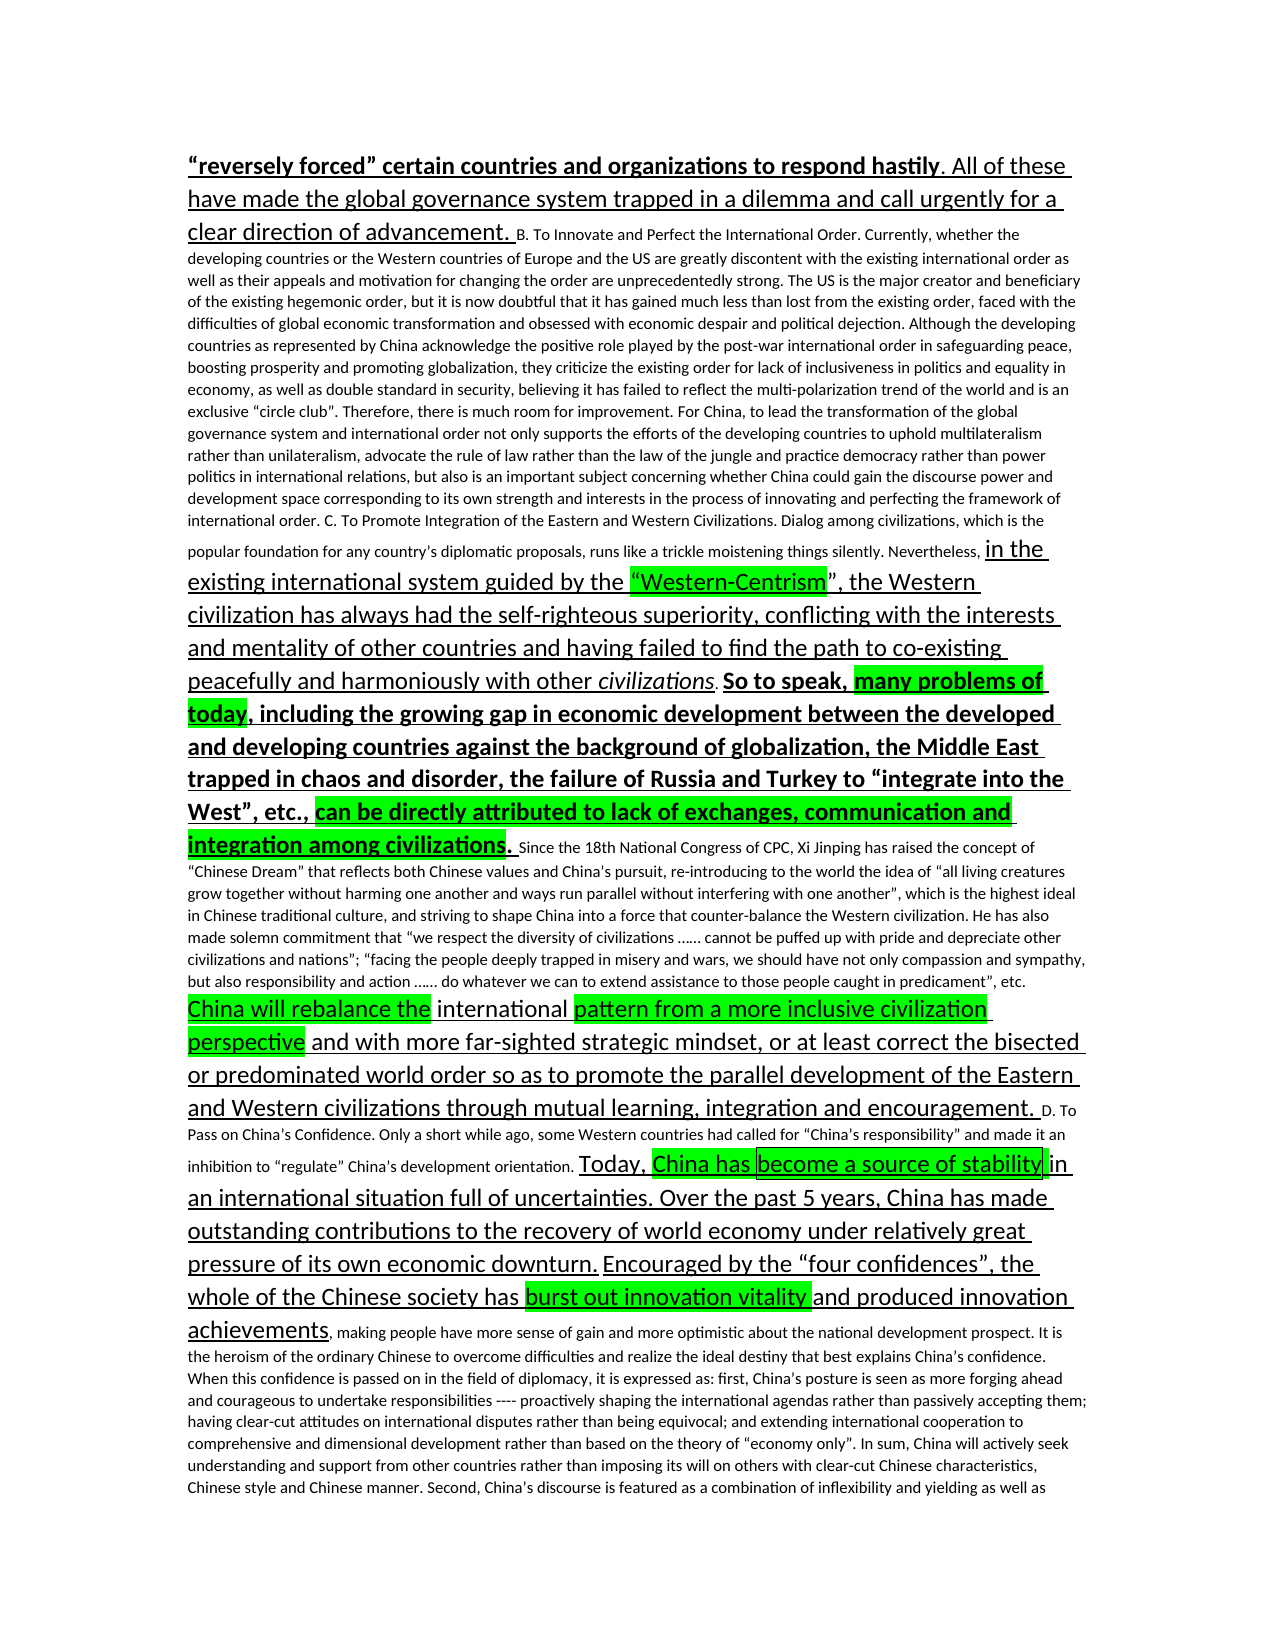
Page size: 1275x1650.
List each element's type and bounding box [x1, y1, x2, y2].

text [187, 150, 1087, 1498]
